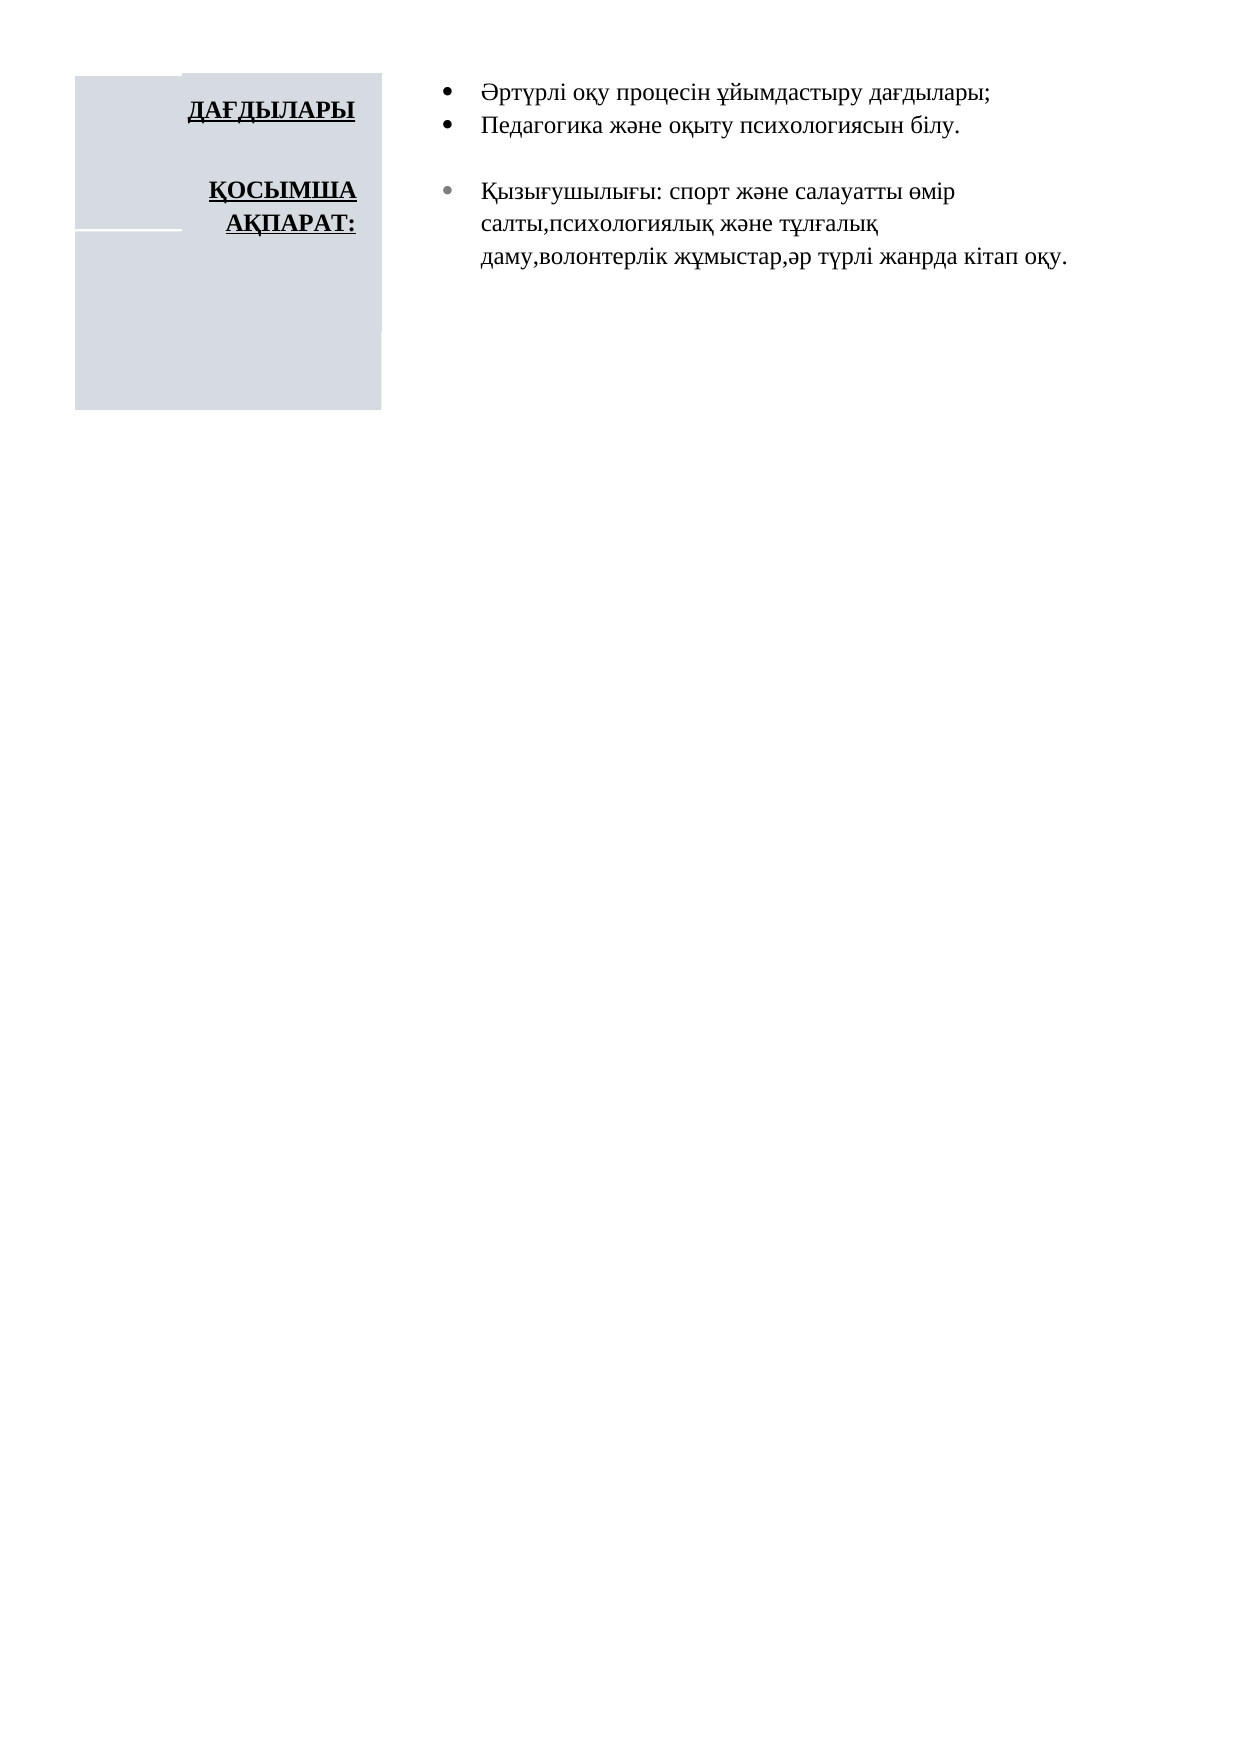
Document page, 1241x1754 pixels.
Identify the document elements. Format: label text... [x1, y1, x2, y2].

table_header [382, 73, 1076, 148]
table_cell ҚОСЫМША АҚПАРАТ: [182, 148, 382, 332]
table_header КӘСІБИ ДАҒДЫЛАРЫ [182, 73, 382, 148]
table_cell Қызығушылығы: спорт және салауатты өмір салты,психологиялық және тұлғалық даму,волонтерлік жұмыстар,әр түрлі жанрда кітап оқу. [382, 148, 1076, 332]
